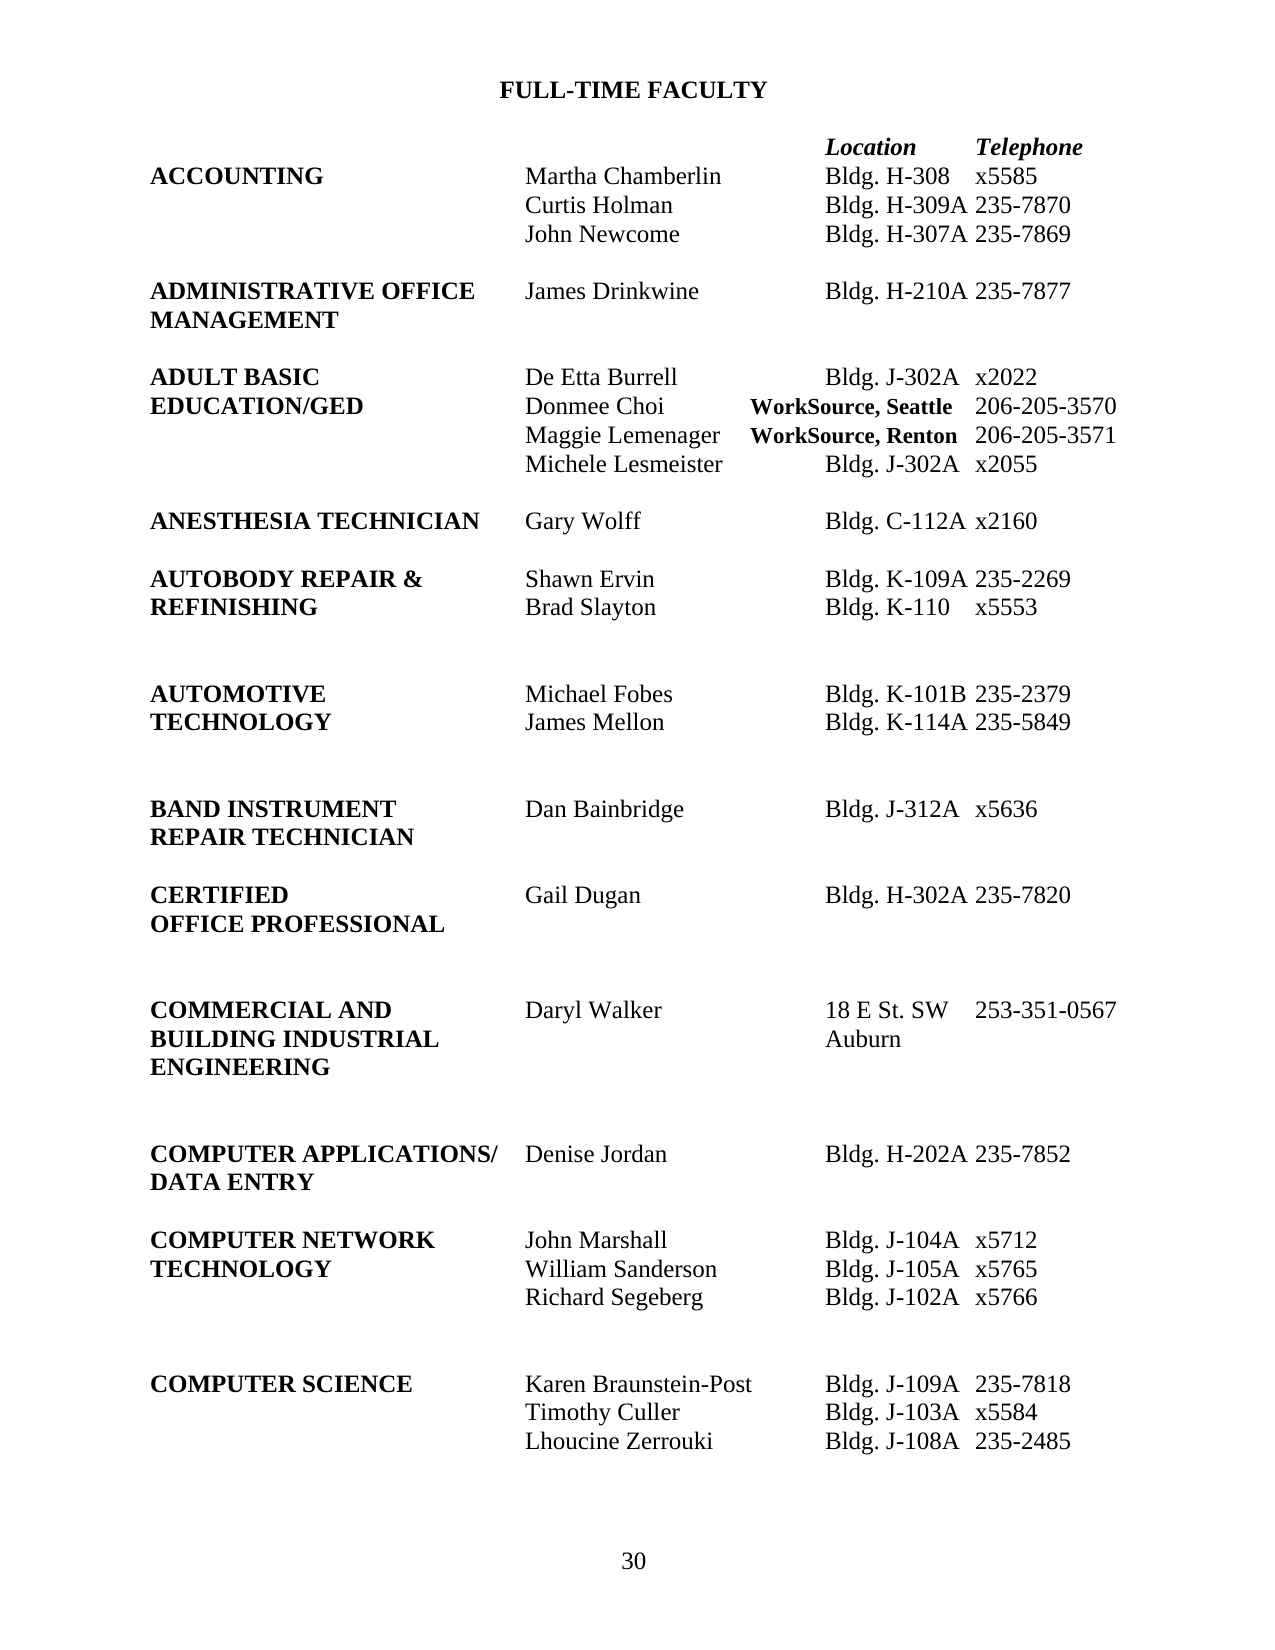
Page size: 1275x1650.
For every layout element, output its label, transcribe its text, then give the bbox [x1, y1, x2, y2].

text Richard Segeberg Bldg. J-102A x5766 [150, 1282, 1117, 1311]
text ENGINEERING [150, 1052, 1117, 1081]
subtitle REPAIR TECHNICIAN [150, 822, 1117, 851]
subtitle COMPUTER SCIENCE Karen Braunstein-Post Bldg. J-109A 235-7818 [150, 1369, 1117, 1397]
text BAND INSTRUMENT Dan Bainbridge Bldg. J-312A x5636 [150, 794, 1117, 822]
text Location Telephone [150, 132, 1117, 161]
text CERTIFIED Gail Dugan Bldg. H-302A 235-7820 [150, 880, 1117, 909]
text ADMINISTRATIVE OFFICE James Drinkwine Bldg. H-210A 235-7877 [150, 276, 1117, 305]
text FULL-TIME FACULTY [150, 75, 1117, 104]
text AUTOBODY REPAIR & Shawn Ervin Bldg. K-109A 235-2269 [150, 564, 1117, 592]
text TECHNOLOGY James Mellon Bldg. K-114A 235-5849 [150, 707, 1117, 736]
text OFFICE PROFESSIONAL [150, 909, 1117, 937]
text REFINISHING Brad Slayton Bldg. K-110 x5553 [150, 592, 1117, 621]
text Lhoucine Zerrouki Bldg. J-108A 235-2485 [150, 1426, 1117, 1455]
subtitle TECHNOLOGY William Sanderson Bldg. J-105A x5765 [150, 1254, 1117, 1282]
text ANESTHESIA TECHNICIAN Gary Wolff Bldg. C-112A x2160 [150, 506, 1117, 564]
text COMMERCIAL AND Daryl Walker 18 E SW 253-351-0567 [150, 995, 1117, 1024]
text DATA ENTRY [150, 1167, 1117, 1196]
text Curtis Holman Bldg. H-309A 235-7870 [150, 190, 1117, 219]
text AUTOMOTIVE Michael Fobes Bldg. K-101B 235-2379 [150, 679, 1117, 707]
text EDUCATION/GED Donmee Choi WorkSource, Seattle 206-205-3570 [150, 391, 1117, 420]
text Timothy Culler Bldg. J-103A x5584 [150, 1397, 1117, 1426]
text Michele Lesmeister Bldg. J-302A x2055 [150, 449, 1117, 477]
text BUILDING INDUSTRIAL [150, 1024, 1117, 1052]
text MANAGEMENT [150, 305, 1117, 334]
subtitle COMPUTER NETWORK John Marshall Bldg. J-104A x5712 [150, 1225, 1117, 1254]
text Maggie Lemenager WorkSource, 206-205-3571 [150, 420, 1117, 449]
text COMPUTER APPLICATIONS/ Denise Jordan Bldg. H-202A 235-7852 [150, 1139, 1117, 1167]
text John Newcome Bldg. H-307A 235-7869 [150, 219, 1117, 247]
text ACCOUNTING Martha Chamberlin Bldg. H-308 x5585 [150, 161, 1117, 190]
text ADULT BASIC De Etta Burrell Bldg. J-302A x2022 [150, 362, 1117, 391]
